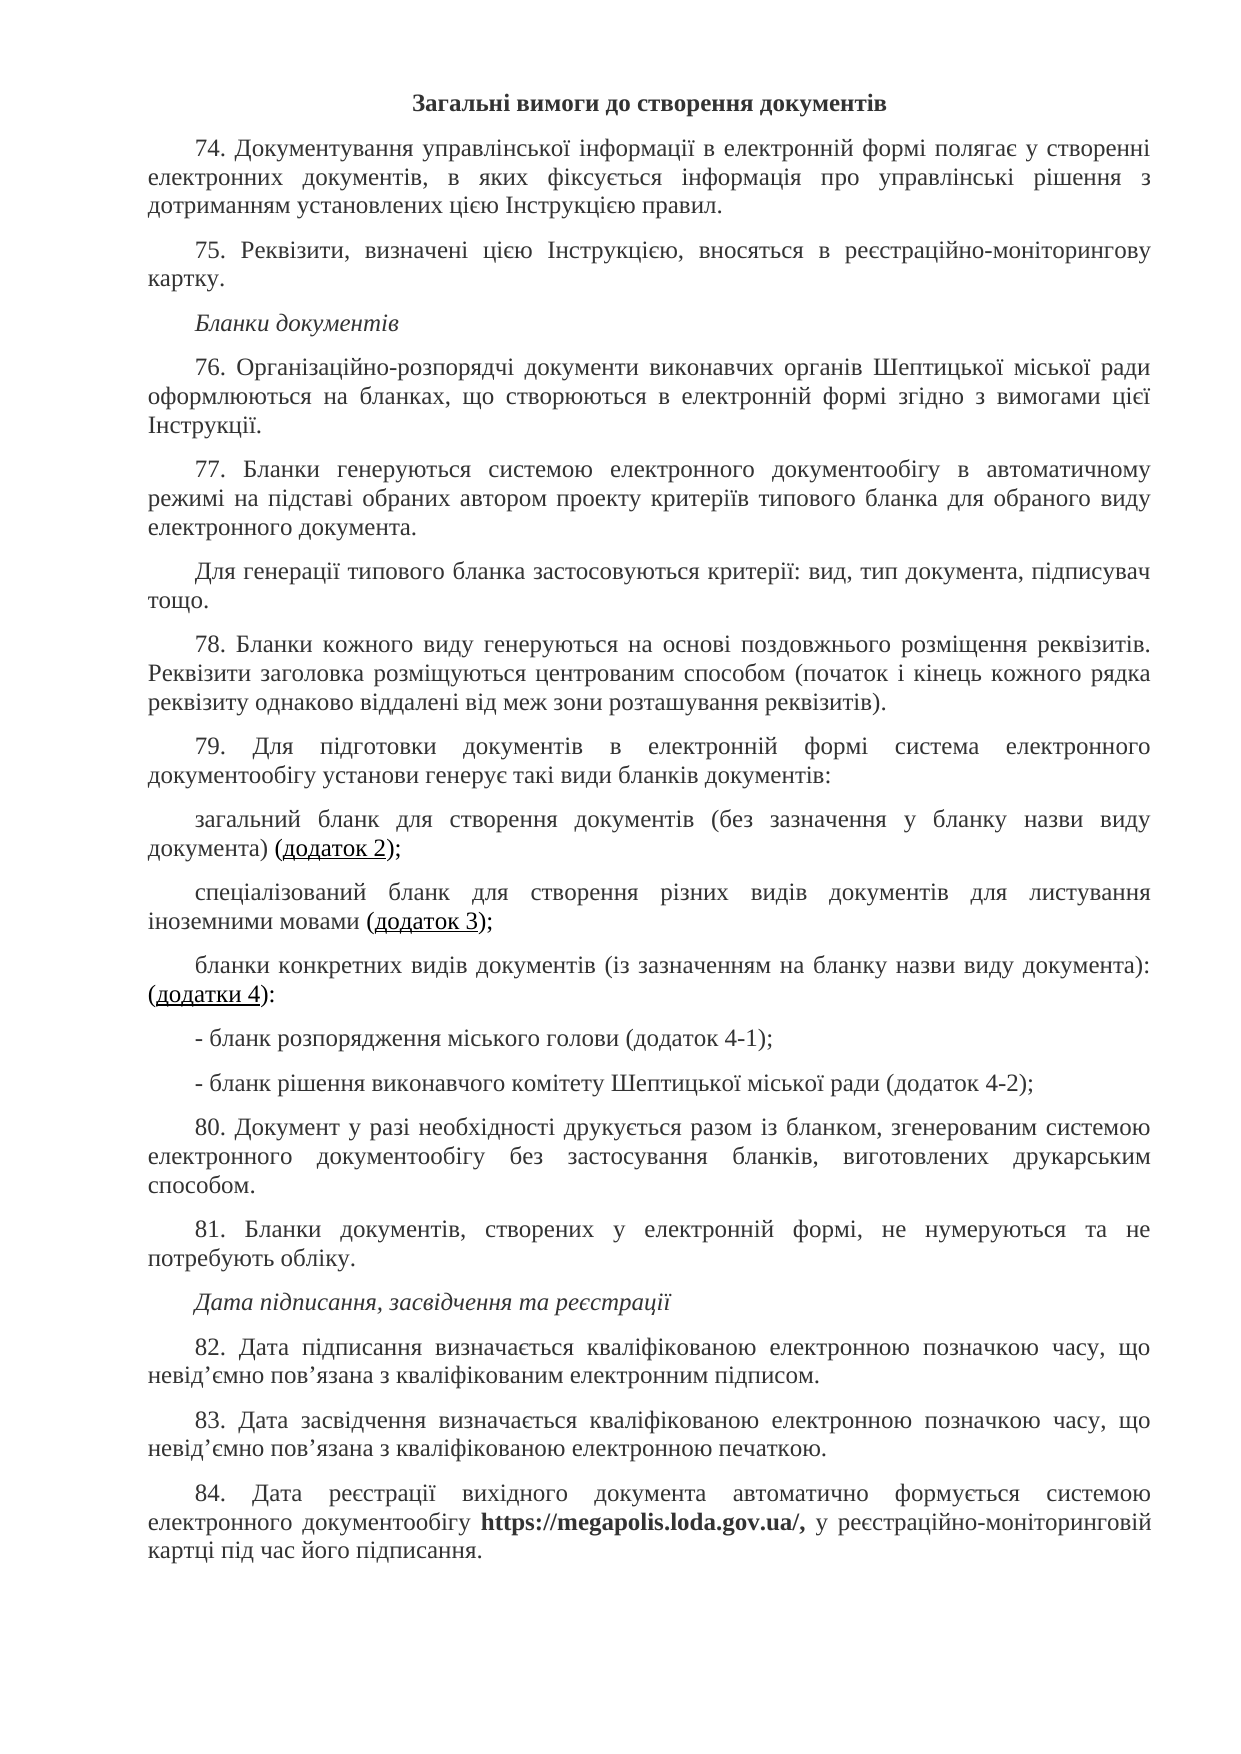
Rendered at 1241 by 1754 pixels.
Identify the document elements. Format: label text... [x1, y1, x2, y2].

text 78. Бланки кожного виду генеруються на основі поздовжнього розміщення реквізитів. Реквізити заголовка розміщуються центрованим способом (початок і кінець кожного рядка реквізиту однаково віддалені від меж зони розташування реквізитів). [148, 629, 1152, 715]
text - бланк рішення виконавчого комітету Шептицької міської ради (додаток 4-2); [148, 1068, 1152, 1097]
text спеціалізований бланк для створення різних видів документів для листування іноземними мовами (додаток 3); [148, 877, 1152, 935]
text - бланк розпорядження міського голови (додаток 4-1); [148, 1023, 1152, 1052]
text Дата підписання, засвідчення та реєстрації [148, 1287, 1152, 1316]
text 76. Організаційно-розпорядчі документи виконавчих органів Шептицької міської ради оформлюються на бланках, що створюються в електронній формі згідно з вимогами цієї Інструкції. [148, 352, 1152, 438]
text 82. Дата підписання визначається кваліфікованою електронною позначкою часу, що невід’ємно пов’язана з кваліфікованим електронним підписом. [148, 1332, 1152, 1389]
text 81. Бланки документів, створених у електронній формі, не нумеруються та не потребують обліку. [148, 1214, 1152, 1272]
text 80. Документ у разі необхідності друкується разом із бланком, згенерованим системою електронного документообігу без застосування бланків, виготовлених друкарським способом. [148, 1112, 1152, 1198]
text Загальні вимоги до створення документів [148, 88, 1152, 117]
text 77. Бланки генеруються системою електронного документообігу в автоматичному режимі на підставі обраних автором проекту критеріїв типового бланка для обраного виду електронного документа. [148, 454, 1152, 540]
text Бланки документів [148, 308, 1152, 337]
text Для генерації типового бланка застосовуються критерії: вид, тип документа, підписувач тощо. [148, 556, 1152, 613]
text загальний бланк для створення документів (без зазначення у бланку назви виду документа) (додаток 2); [148, 804, 1152, 862]
text 74. Документування управлінської інформації в електронній формі полягає у створенні електронних документів, в яких фіксується інформація про управлінські рішення з дотриманням установлених цією Інструкцією правил. [148, 133, 1152, 219]
text бланки конкретних видів документів (із зазначенням на бланку назви виду документа): (додатки 4): [148, 950, 1152, 1008]
text 75. Реквізити, визначені цією Інструкцією, вносяться в реєстраційно-моніторингову картку. [148, 235, 1152, 292]
text 84. Дата реєстрації вихідного документа автоматично формується системою електронного документообігу https://megapolis.loda.gov.ua/, у реєстраційно-моніторинговій картці під час його підписання. [148, 1478, 1152, 1564]
text 79. Для підготовки документів в електронній формі система електронного документообігу установи генерує такі види бланків документів: [148, 731, 1152, 788]
text 83. Дата засвідчення визначається кваліфікованою електронною позначкою часу, що невід’ємно пов’язана з кваліфікованою електронною печаткою. [148, 1405, 1152, 1462]
